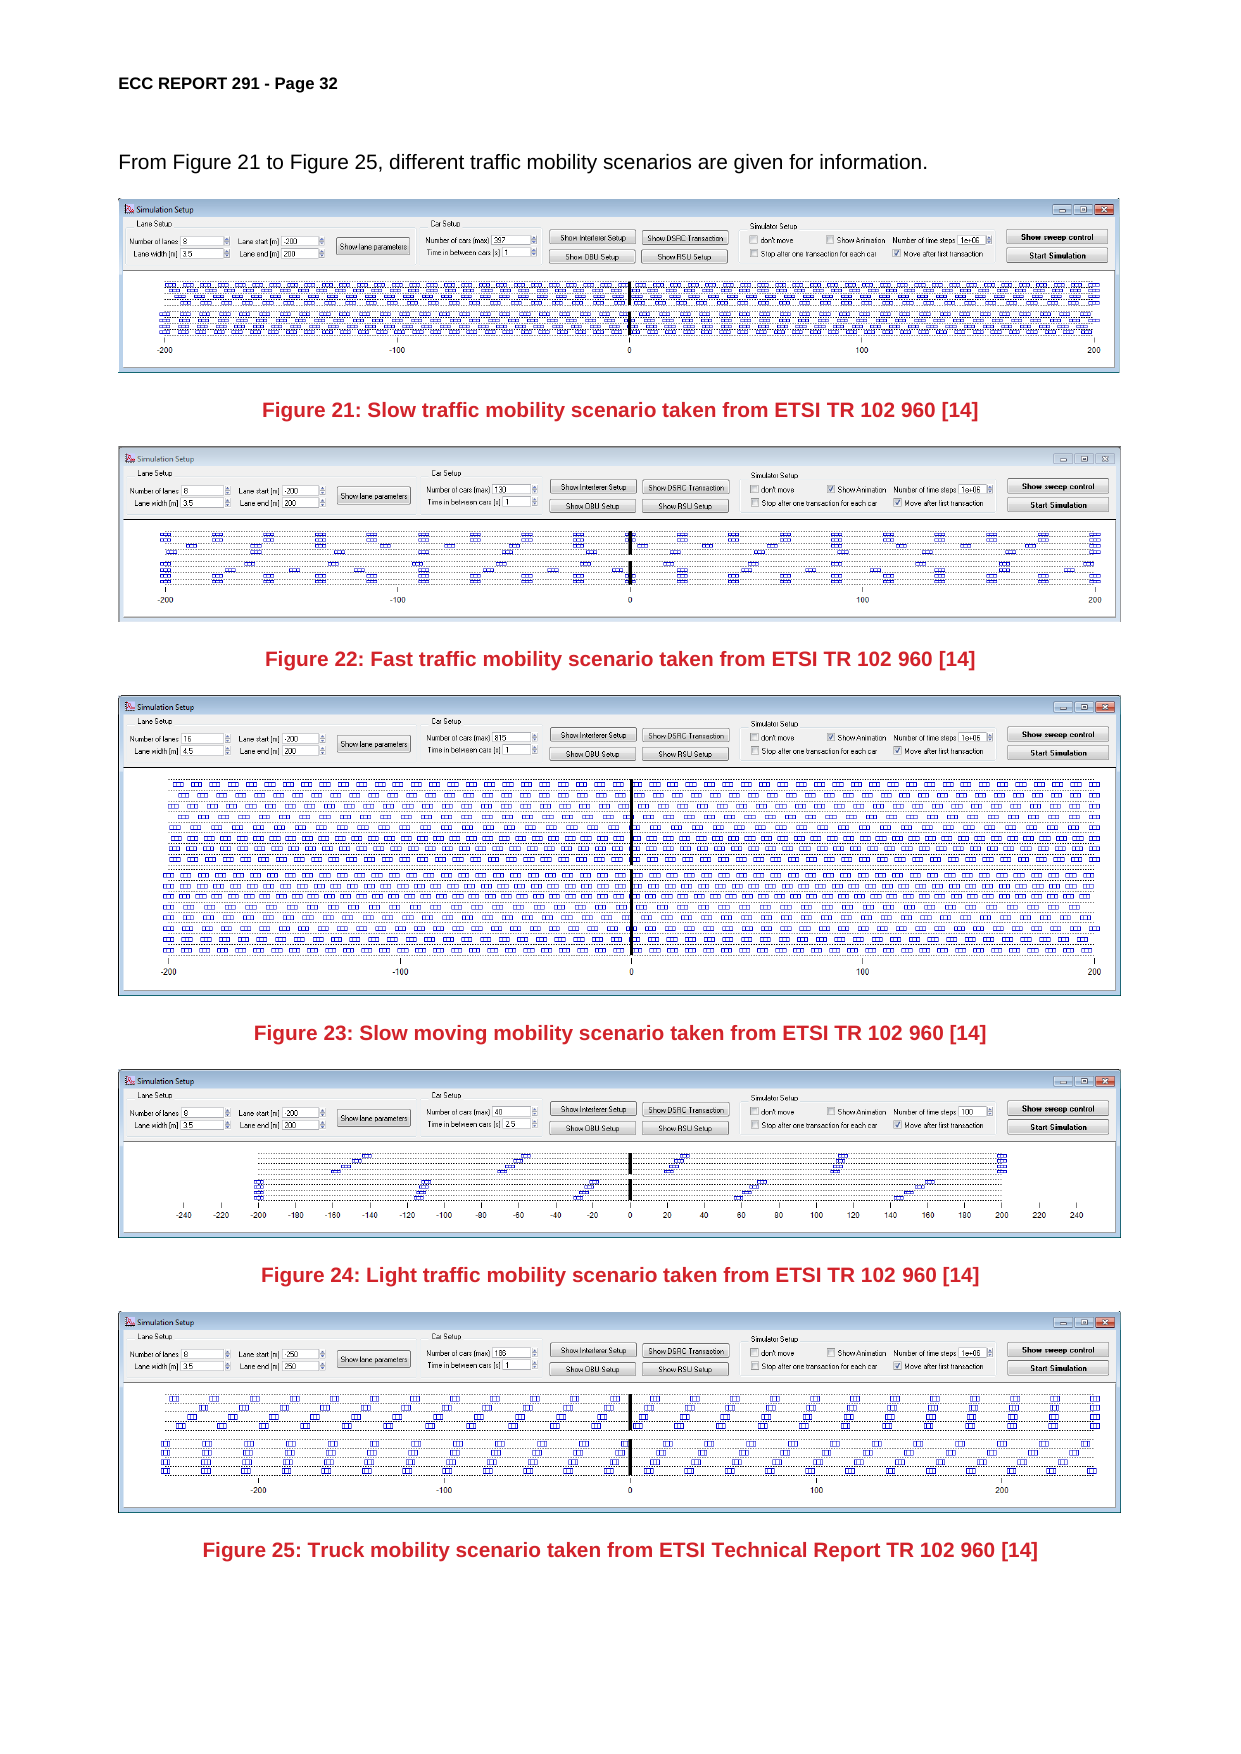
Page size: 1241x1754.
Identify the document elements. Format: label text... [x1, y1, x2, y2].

text Figure 24: Light traffic mobility scenario taken from ETSI TR 102 960 [14] [118, 1262, 1122, 1286]
picture [118, 695, 1121, 996]
picture [118, 446, 1121, 622]
text Figure 25: Truck mobility scenario taken from ETSI Technical Report TR 102 960 [14] [118, 1538, 1122, 1562]
text Figure 22: Fast traffic mobility scenario taken from ETSI TR 102 960 [14] [118, 647, 1122, 671]
text From Figure 21 to Figure 25, different traffic mobility scenarios are given for information. [118, 150, 1122, 174]
text Figure 21: Slow traffic mobility scenario taken from ETSI TR 102 960 [14] [118, 398, 1122, 422]
picture [118, 1311, 1121, 1513]
picture [118, 1069, 1121, 1238]
text Figure 23: Slow moving mobility scenario taken from ETSI TR 102 960 [14] [118, 1021, 1122, 1044]
picture [118, 198, 1120, 373]
